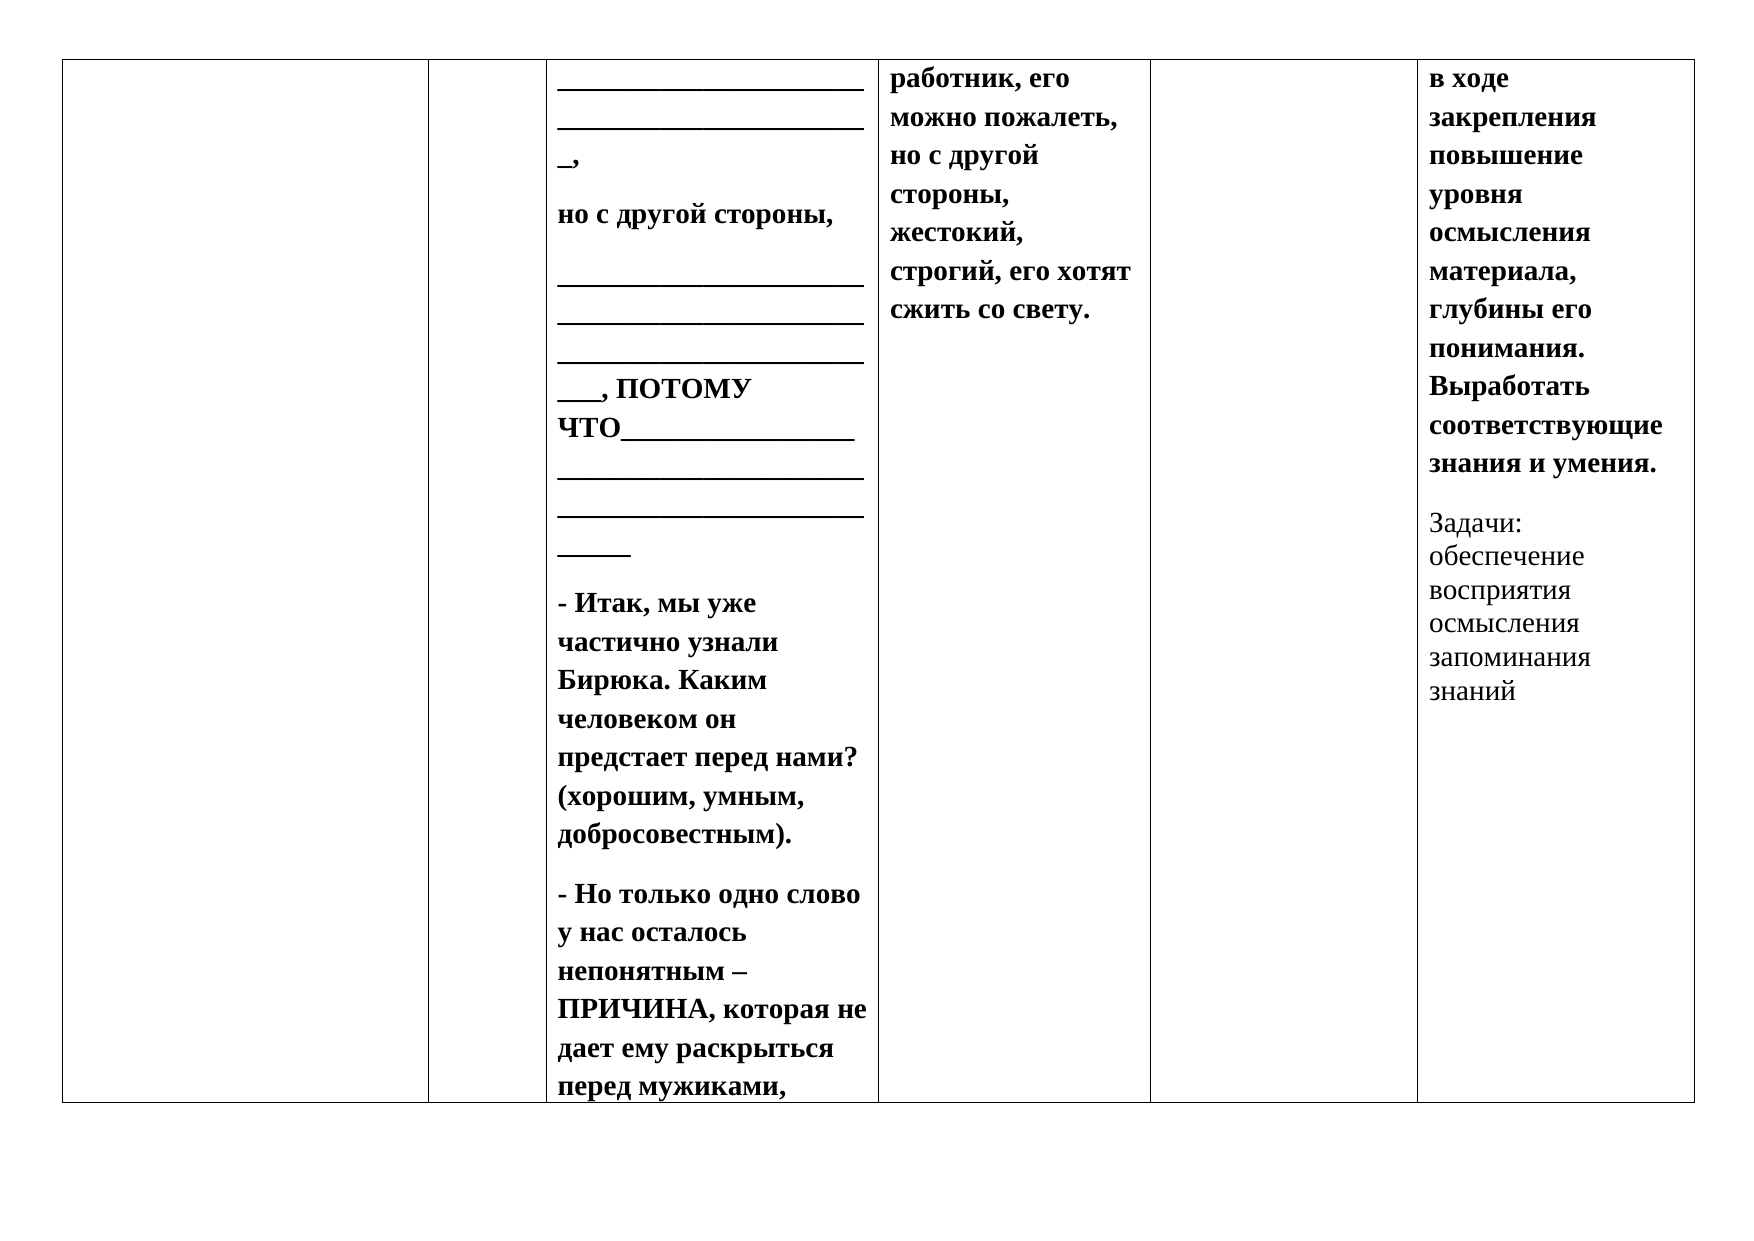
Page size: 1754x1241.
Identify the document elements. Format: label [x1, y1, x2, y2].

table_cell [429, 60, 546, 1102]
table_cell [1418, 60, 1694, 1102]
table_cell [1151, 60, 1417, 1102]
table_cell [63, 60, 428, 1102]
table_cell [547, 60, 878, 1102]
table_cell [879, 60, 1150, 1102]
